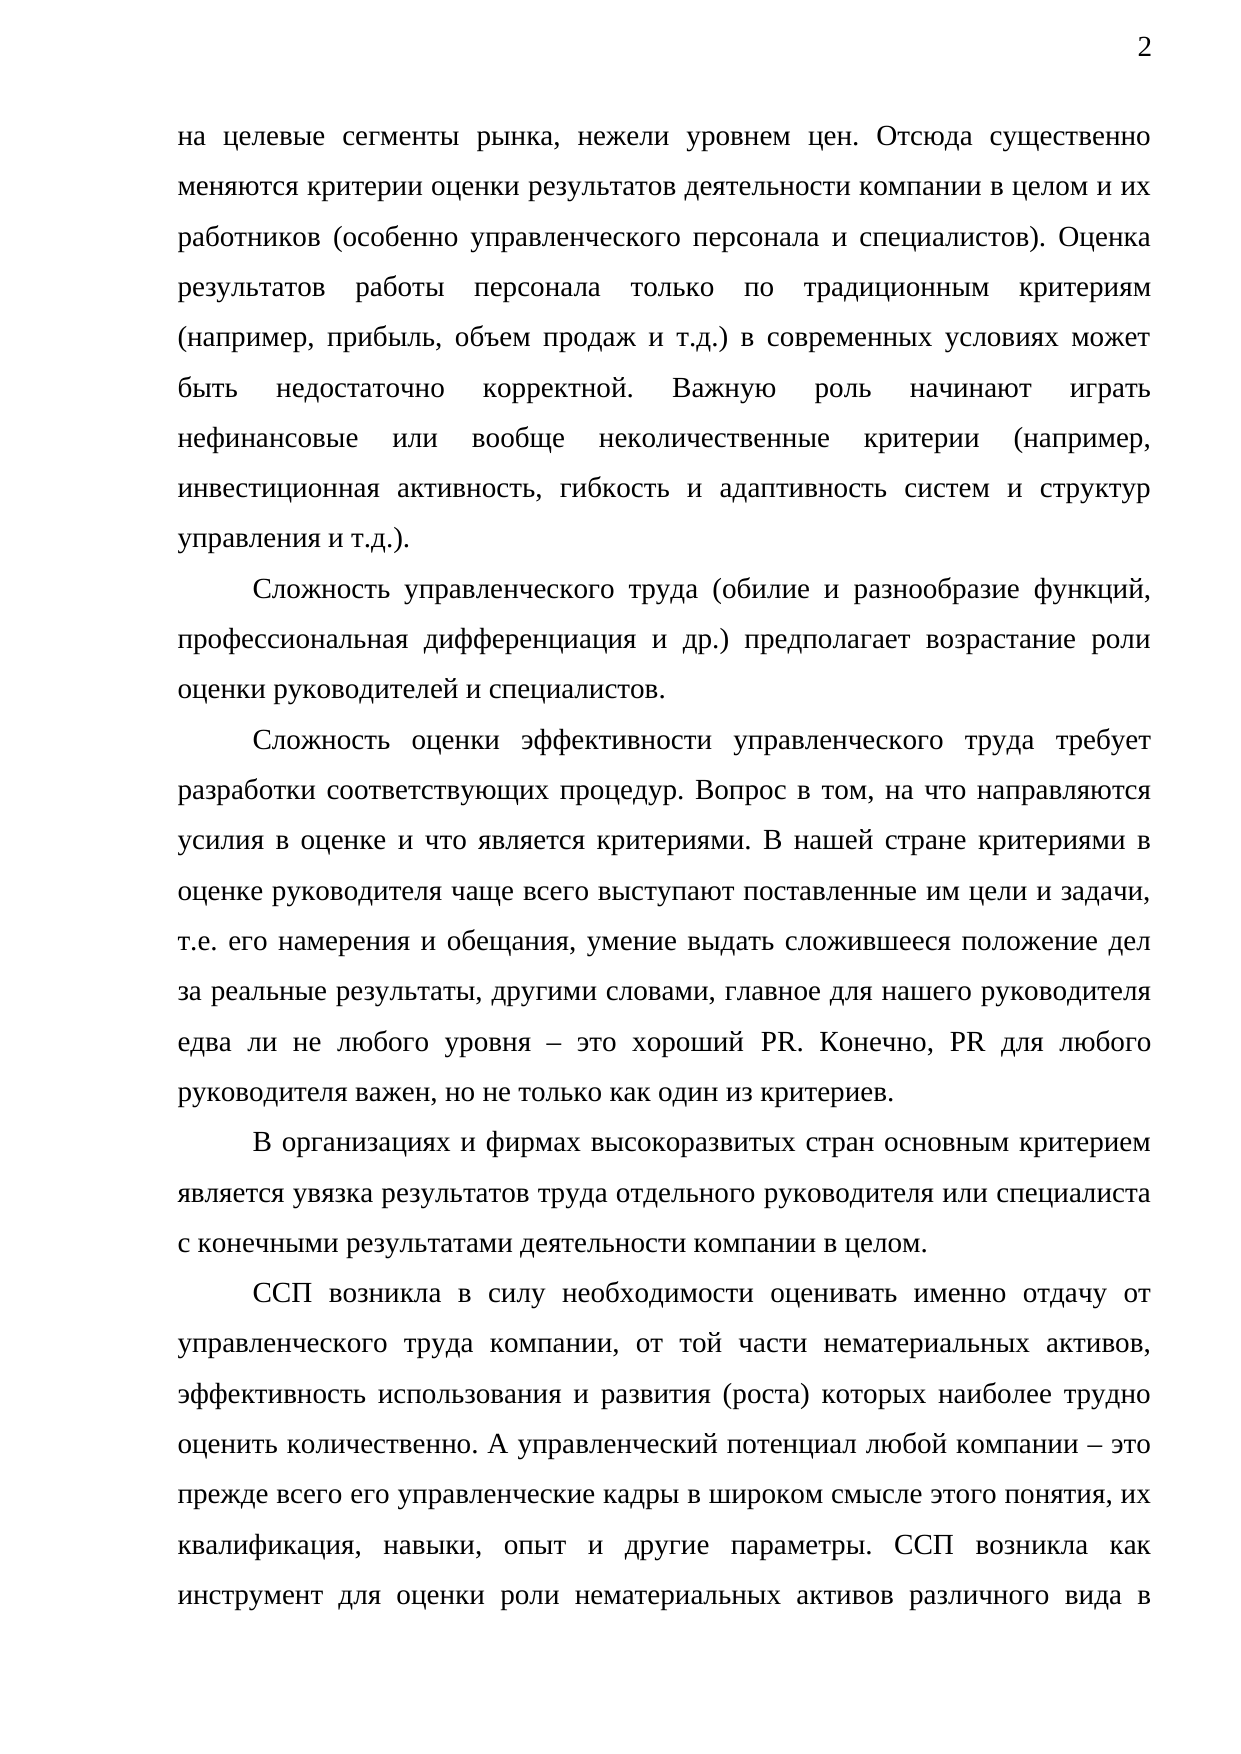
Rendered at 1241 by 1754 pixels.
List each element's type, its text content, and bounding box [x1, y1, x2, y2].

text Сложность оценки эффективности управленческого труда требует разработки соответствующих процедур. Вопрос в том, на что направляются усилия в оценке и что является критериями. В нашей стране критериями в оценке руководителя чаще всего выступают поставленные им цели и задачи, т.е. его намерения и обещания, умение выдать сложившееся положение дел за реальные результаты, другими словами, главное для нашего руководителя едва ли не любого уровня – это хороший PR. Конечно, PR для любого руководителя важен, но не только как один из критериев. [177, 722, 1152, 1108]
text Сложность управленческого труда (обилие и разнообразие функций, профессиональная дифференциация и др.) предполагает возрастание роли оценки руководителей и специалистов. [177, 571, 1152, 705]
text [177, 118, 1152, 554]
text В организациях и фирмах высокоразвитых стран основным критерием является увязка результатов труда отдельного руководителя или специалиста с конечными результатами деятельности компании в целом. [177, 1124, 1152, 1258]
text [177, 1275, 1152, 1611]
